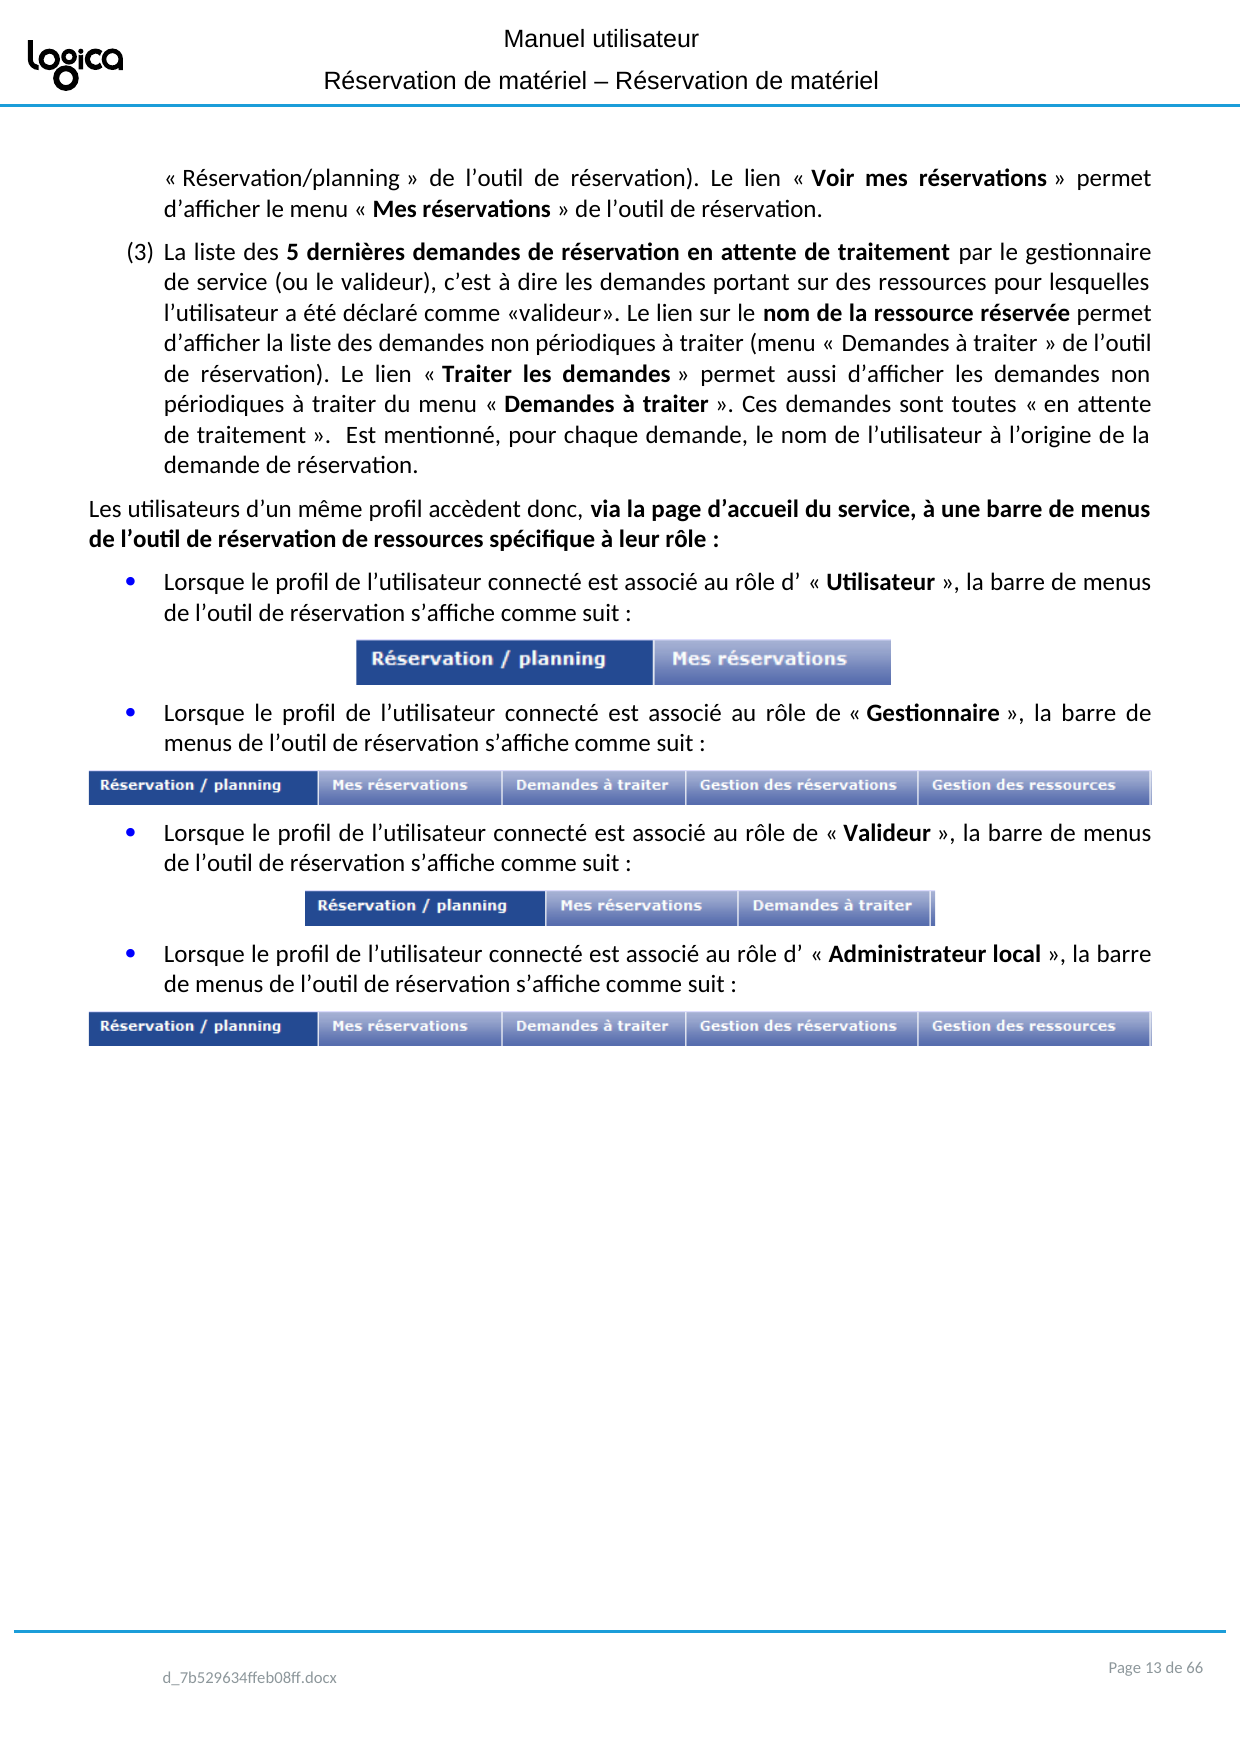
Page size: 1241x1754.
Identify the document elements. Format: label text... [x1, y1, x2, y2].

picture [88, 770, 1152, 805]
list La liste des 5 dernières demandes de réservation en attente de traitement par le gestionnaire de service (ou le valideur), c’est à dire les demandes portant sur des ressources pour lesquelles l’utilisateur a été déclaré comme «valideur». Le lien sur le nom de la ressource réservée permet d’afficher la liste des demandes non périodiques à traiter (menu « Demandes à traiter » de l’outil de réservation). Le lien « Traiter les demandes » permet aussi d’afficher les demandes non périodiques à traiter du menu « Demandes à traiter ». Ces demandes sont toutes « en attente de traitement ». Est mentionné, pour chaque demande, le nom de l’utilisateur à l’origine de la demande de réservation. [126, 236, 1152, 480]
picture [356, 639, 891, 685]
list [126, 162, 1152, 223]
text Lorsque le profil de l’utilisateur connecté est associé au rôle d’ « Administrateur local », la barre de menus de l’outil de réservation s’affiche comme suit : [126, 938, 1152, 999]
text Lorsque le profil de l’utilisateur connecté est associé au rôle de « Gestionnaire », la barre de menus de l’outil de réservation s’affiche comme suit : [126, 697, 1152, 758]
picture [305, 890, 936, 926]
text Lorsque le profil de l’utilisateur connecté est associé au rôle de « Valideur », la barre de menus de l’outil de réservation s’affiche comme suit : [126, 817, 1152, 878]
text Les utilisateurs d’un même profil accèdent donc, via la page d’accueil du service, à une barre de menus de l’outil de réservation de ressources spécifique à leur rôle : [89, 493, 1152, 554]
picture [88, 1011, 1152, 1046]
text Lorsque le profil de l’utilisateur connecté est associé au rôle d’ « Utilisateur », la barre de menus de l’outil de réservation s’affiche comme suit : [126, 566, 1152, 627]
